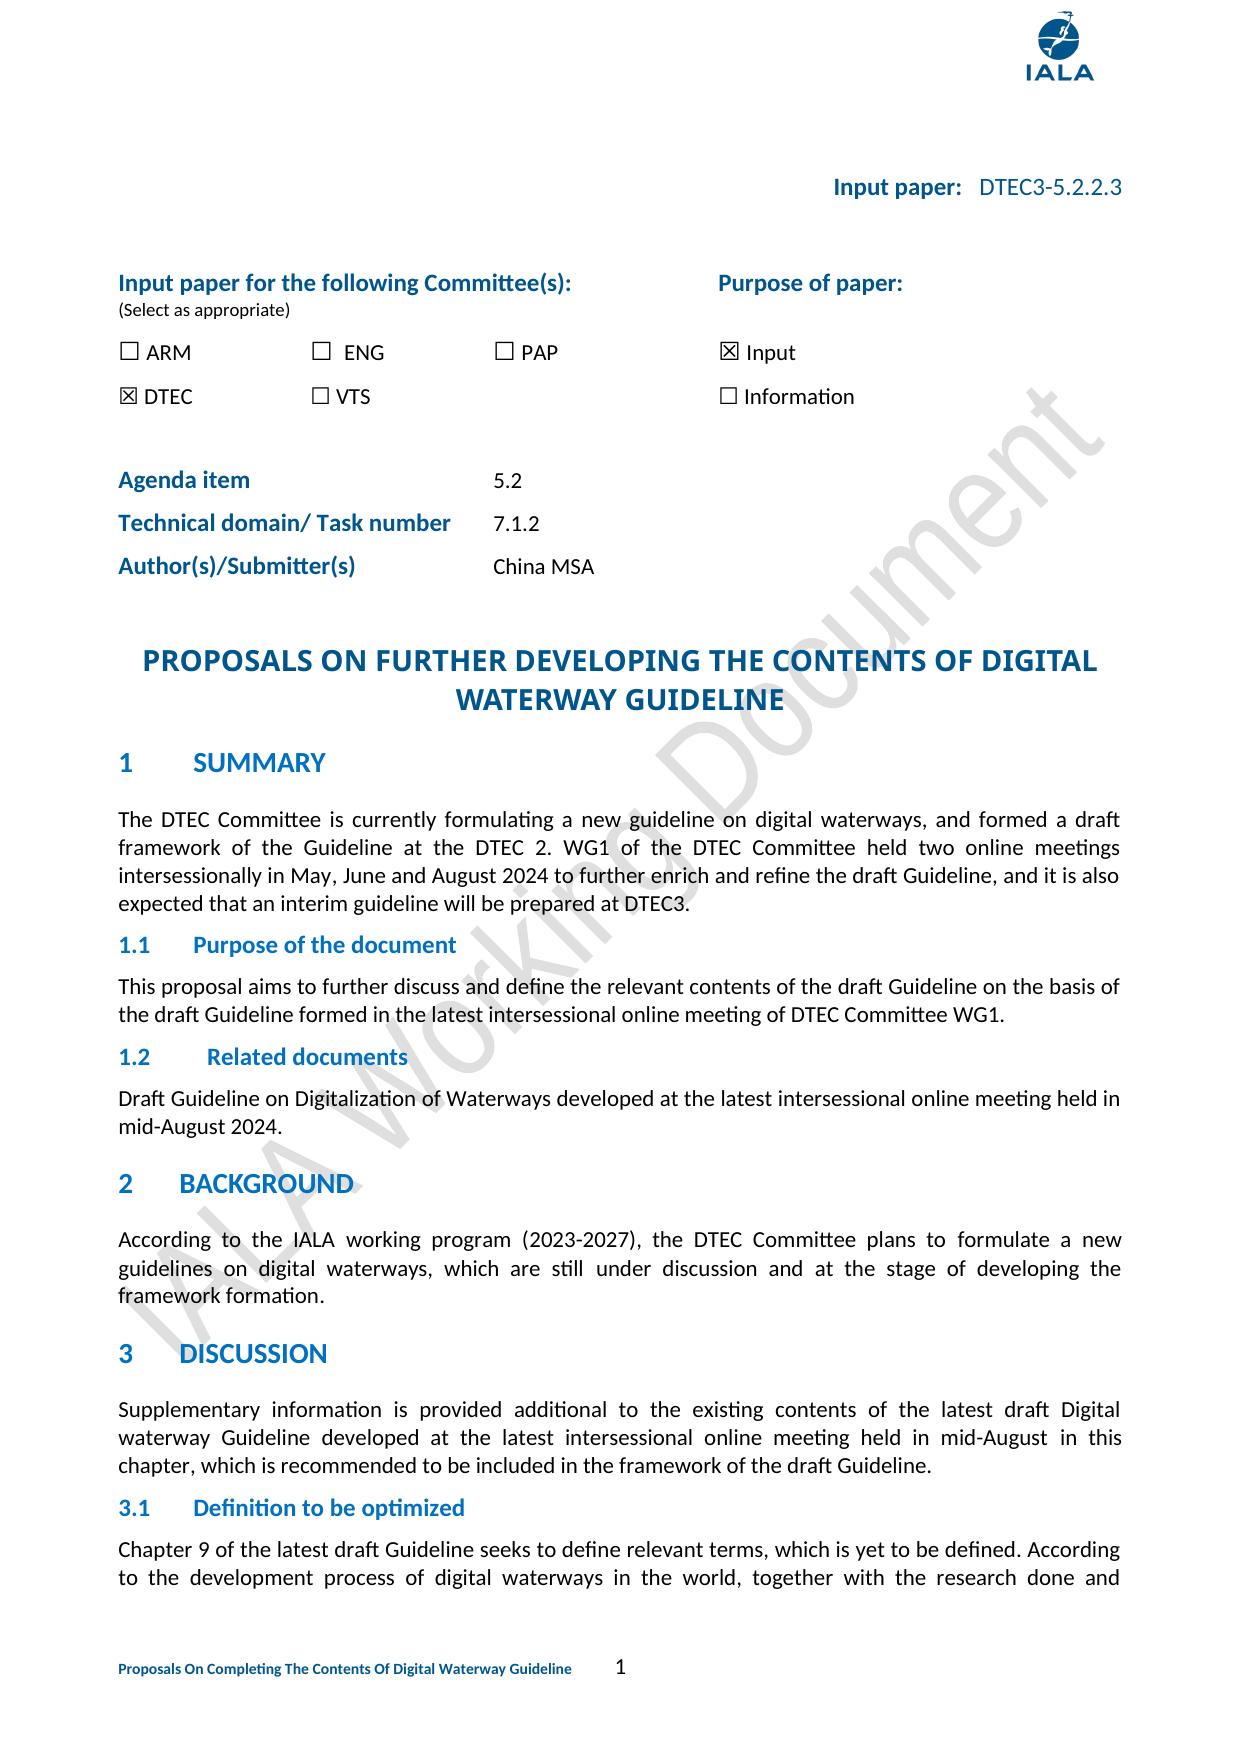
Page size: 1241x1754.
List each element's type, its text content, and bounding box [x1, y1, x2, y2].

subtitle 3 Discussion [118, 1335, 1122, 1370]
picture [1011, 3, 1106, 96]
text Author(s)/Submitter(s) China MSA [118, 550, 1122, 581]
text ARM ENG PAP Input [118, 333, 1122, 367]
text This proposal aims to further discuss and define the relevant contents of the draft Guideline on the basis of the draft Guideline formed in the latest intersessional online meeting of DTEC Committee WG1. [118, 972, 1122, 1028]
title PROPOSALS ON FURTHER DEVELOPING THE CONTENTS OF DIGITAL WATERWAY GUIDELINE [118, 640, 1122, 719]
subtitle 1.2 Related documents [118, 1041, 1122, 1071]
subtitle 1 Summary [118, 744, 1122, 780]
text Input paper: DTEC3-5.2.2.3 [118, 171, 1122, 202]
text The DTEC Committee is currently formulating a new guideline on digital waterways, and formed a draft framework of the Guideline at the DTEC 2. WG1 of the DTEC Committee held two online meetings intersessionally in May, June and August 2024 to further enrich and refine the draft Guideline, and it is also expected that an interim guideline will be prepared at DTEC3. [118, 805, 1122, 917]
subtitle 3.1 Definition to be optimized [118, 1492, 1122, 1522]
text According to the IALA working program (2023-2027), the DTEC Committee plans to formulate a new guidelines on digital waterways, which are still under discussion and at the stage of developing the framework formation. [118, 1226, 1122, 1310]
text Draft Guideline on Digitalization of Waterways developed at the latest intersessional online meeting held in mid-August 2024. [118, 1084, 1122, 1140]
text Technical domain/ Task number 7.1.2 [118, 507, 1122, 537]
text Supplementary information is provided additional to the existing contents of the latest draft Digital waterway Guideline developed at the latest intersessional online meeting held in mid-August in this chapter, which is recommended to be included in the framework of the draft Guideline. [118, 1395, 1122, 1479]
text Input paper for the following Committee(s): Purpose of paper: [118, 267, 1122, 298]
text Agenda item 5.2 [118, 464, 1122, 494]
text DTEC VTS Information [118, 380, 1122, 411]
text (Select as appropriate) [118, 298, 1122, 321]
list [118, 1535, 1122, 1591]
subtitle 2 Background [118, 1165, 1122, 1201]
subtitle 1.1 Purpose of the document [118, 929, 1122, 960]
